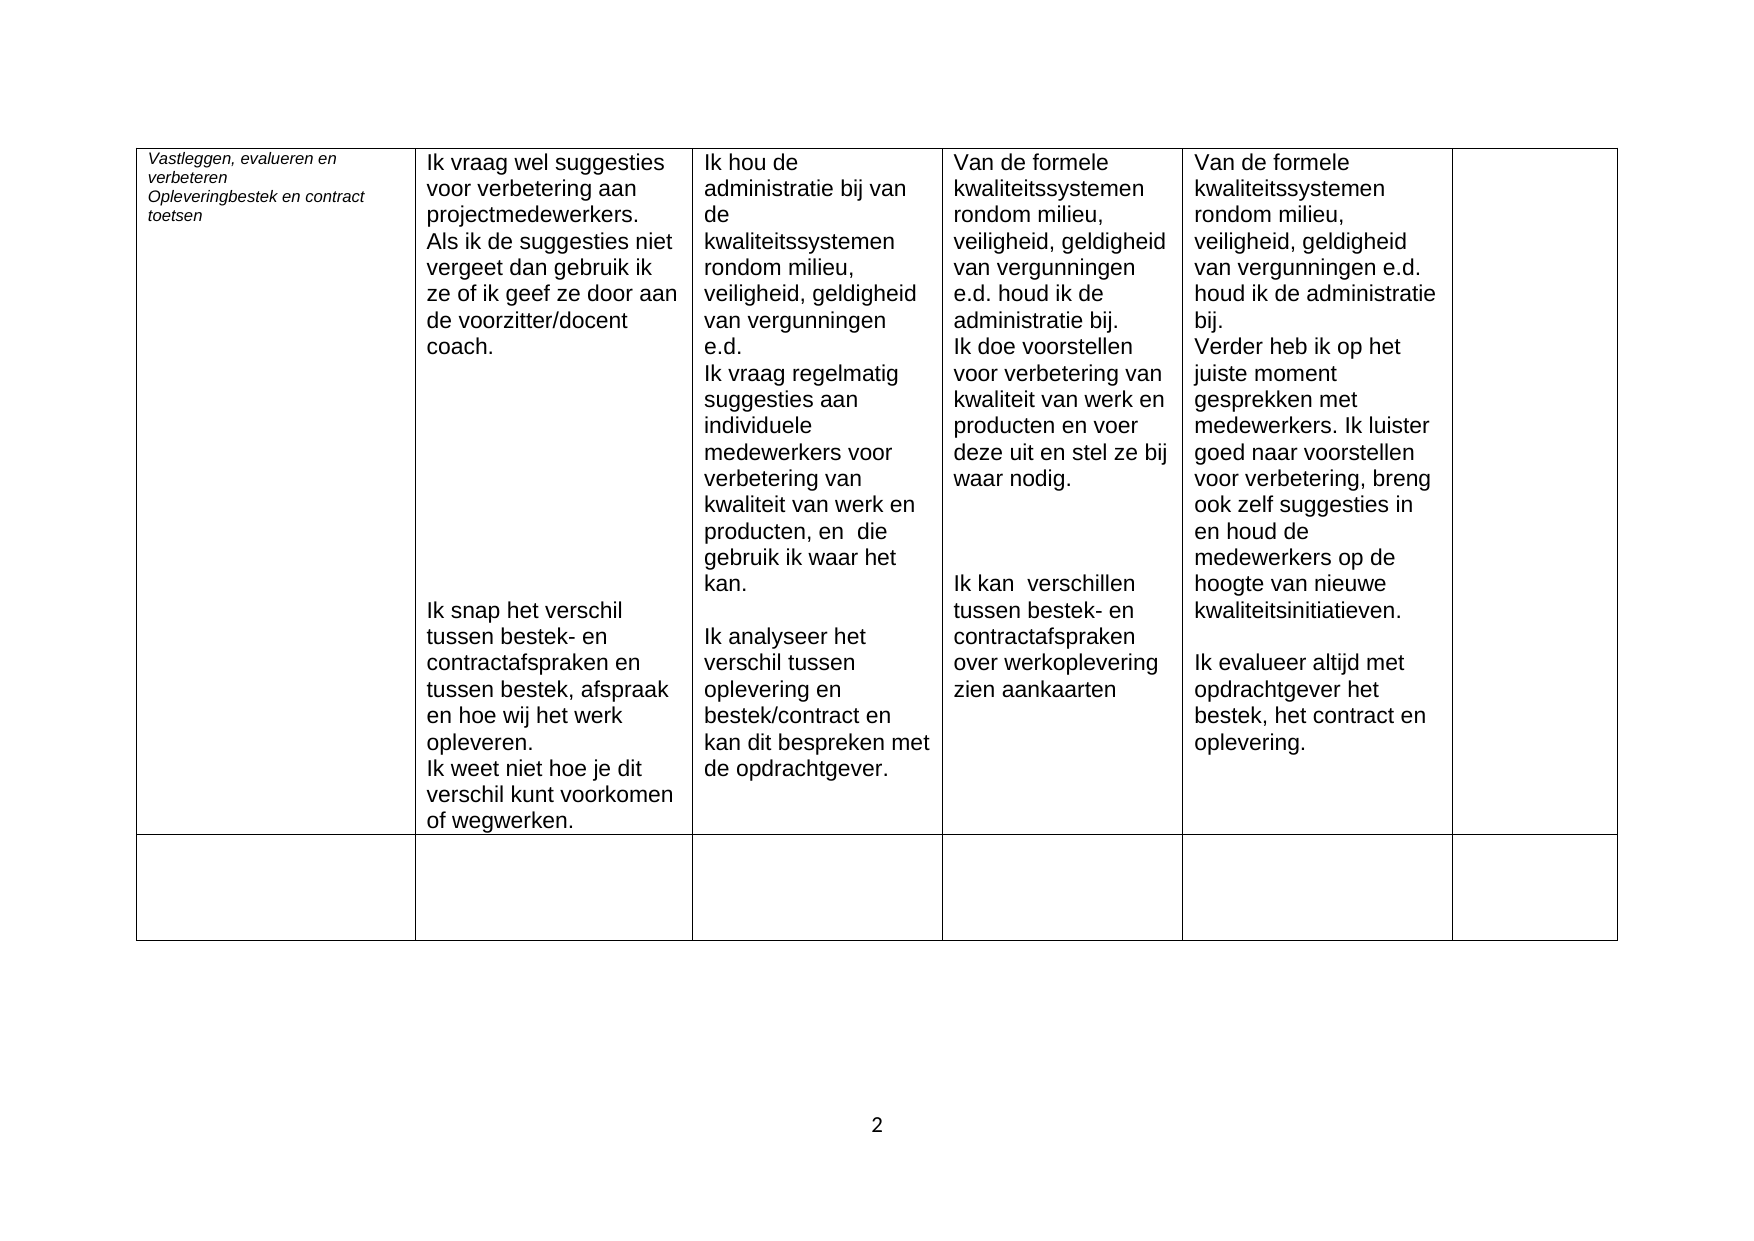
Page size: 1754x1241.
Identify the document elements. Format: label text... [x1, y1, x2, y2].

table_header Van de formele kwaliteitssystemen rondom milieu, veiligheid, geldigheid van vergunningen e.d. houd ik de administratie bij. Ik doe voorstellen voor verbetering van kwaliteit van werk en producten en voer deze uit en stel ze bij waar nodig. Ik kan verschillen tussen bestek- en contractafspraken over werkoplevering zien aankaarten [943, 149, 1182, 834]
table_cell [943, 835, 1182, 940]
table_header Ik vraag wel suggesties voor verbetering aan projectmedewerkers. Als ik de suggesties niet vergeet dan gebruik ik ze of ik geef ze door aan de voorzitter/docent coach. Ik snap het verschil tussen bestek- en contractafspraken en tussen bestek, afspraak en hoe wij het werk opleveren. Ik weet niet hoe je dit verschil kunt voorkomen of wegwerken. [416, 149, 692, 834]
table_cell [1183, 835, 1452, 940]
table_cell [416, 835, 692, 940]
table_cell [693, 835, 942, 940]
table_header Van de formele kwaliteitssystemen rondom milieu, veiligheid, geldigheid van vergunningen e.d. houd ik de administratie bij. Verder heb ik op het juiste moment gesprekken met medewerkers. Ik luister goed naar voorstellen voor verbetering, breng ook zelf suggesties in en houd de medewerkers op de hoogte van nieuwe kwaliteitsinitiatieven. Ik evalueer altijd met opdrachtgever het bestek, het contract en oplevering. [1183, 149, 1452, 834]
table_header Ik hou de administratie bij van de kwaliteitssystemen rondom milieu, veiligheid, geldigheid van vergunningen e.d. Ik vraag regelmatig suggesties aan individuele medewerkers voor verbetering van kwaliteit van werk en producten, en die gebruik ik waar het kan. Ik analyseer het verschil tussen oplevering en bestek/contract en kan dit bespreken met de opdrachtgever. [693, 149, 942, 834]
table_header [1453, 149, 1617, 834]
table_cell [1453, 835, 1617, 940]
table_cell [137, 835, 415, 940]
table_header Vastleggen, evalueren en verbeteren Opleveringbestek en contract toetsen [137, 149, 415, 834]
